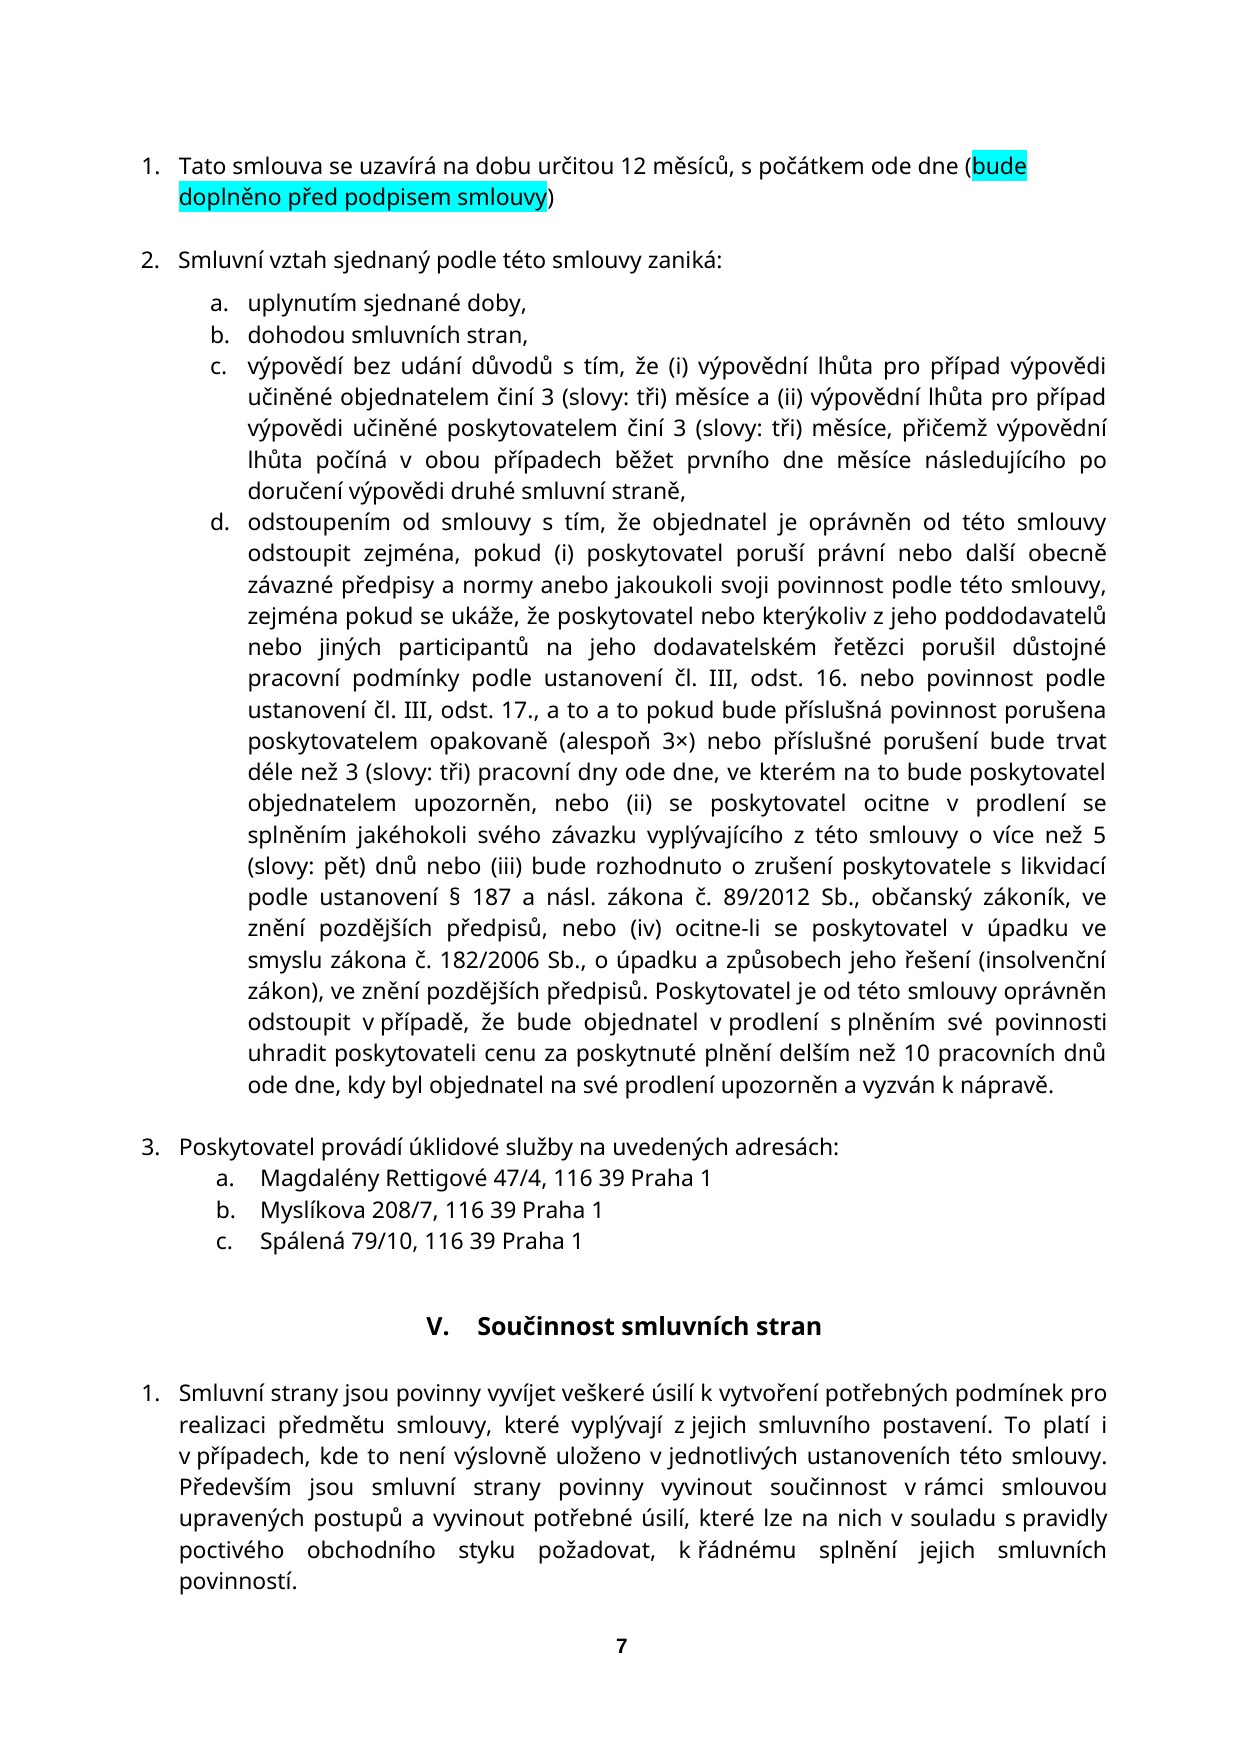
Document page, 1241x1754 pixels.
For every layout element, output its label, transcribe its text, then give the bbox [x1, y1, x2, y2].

list výpovědí bez udání důvodů s tím, že (i) výpovědní lhůta pro případ výpovědi učiněné objednatelem činí 3 (slovy: tři) měsíce a (ii) výpovědní lhůta pro případ výpovědi učiněné poskytovatelem činí 3 (slovy: tři) měsíce, přičemž výpovědní lhůta počíná v obou případech běžet prvního dne měsíce následujícího po doručení výpovědi druhé smluvní straně, [210, 350, 1107, 506]
list Poskytovatel provádí úklidové služby na uvedených adresách: [141, 1131, 1107, 1162]
list Myslíkova 208/7, 116 39 Praha 1 [216, 1193, 1107, 1225]
list Tato smlouva se uzavírá na dobu určitou 12 měsíců, s počátkem ode dne (bude doplněno před podpisem smlouvy) [141, 150, 1107, 212]
list dohodou smluvních stran, [210, 318, 1107, 350]
list odstoupením od smlouvy s tím, že objednatel je oprávněn od této smlouvy odstoupit zejména, pokud (i) poskytovatel poruší právní nebo další obecně závazné předpisy a normy anebo jakoukoli svoji povinnost podle této smlouvy, zejména pokud se ukáže, že poskytovatel nebo kterýkoliv z jeho poddodavatelů nebo jiných participantů na jeho dodavatelském řetězci porušil důstojné pracovní podmínky podle ustanovení čl. III, odst. 16. nebo povinnost podle ustanovení čl. III, odst. 17., a to a to pokud bude příslušná povinnost porušena poskytovatelem opakovaně (alespoň 3×) nebo příslušné porušení bude trvat déle než 3 (slovy: tři) pracovní dny ode dne, ve kterém na to bude poskytovatel objednatelem upozorněn, nebo (ii) se poskytovatel ocitne v prodlení se splněním jakéhokoli svého závazku vyplývajícího z této smlouvy o více než 5 (slovy: pět) dnů nebo (iii) bude rozhodnuto o zrušení poskytovatele s likvidací podle ustanovení § 187 a násl. zákona č. 89/2012 Sb., občanský zákoník, ve znění pozdějších předpisů, nebo (iv) ocitne-li se poskytovatel v úpadku ve smyslu zákona č. 182/2006 Sb., o úpadku a způsobech jeho řešení (insolvenční zákon), ve znění pozdějších předpisů. Poskytovatel je od této smlouvy oprávněn odstoupit v případě, že bude objednatel v prodlení s plněním své povinnosti uhradit poskytovateli cenu za poskytnuté plnění delším než 10 pracovních dnů ode dne, kdy byl objednatel na své prodlení upozorněn a vyzván k nápravě. [210, 506, 1107, 1100]
list Smluvní strany jsou povinny vyvíjet veškeré úsilí k vytvoření potřebných podmínek pro realizaci předmětu smlouvy, které vyplývají z jejich smluvního postavení. To platí i v případech, kde to není výslovně uloženo v jednotlivých ustanoveních této smlouvy. Především jsou smluvní strany povinny vyvinout součinnost v rámci smlouvou upravených postupů a vyvinout potřebné úsilí, které lze na nich v souladu s pravidly poctivého obchodního styku požadovat, k řádnému splnění jejich smluvních povinností. [141, 1377, 1107, 1596]
list uplynutím sjednané doby, [210, 287, 1107, 318]
list Smluvní vztah sjednaný podle této smlouvy zaniká: [141, 243, 1107, 275]
list Magdalény Rettigové 47/4, 116 39 Praha 1 [216, 1162, 1107, 1193]
list Spálená 79/10, 116 39 Praha 1 [216, 1225, 1107, 1256]
list Součinnost smluvních stran [141, 1309, 1107, 1343]
